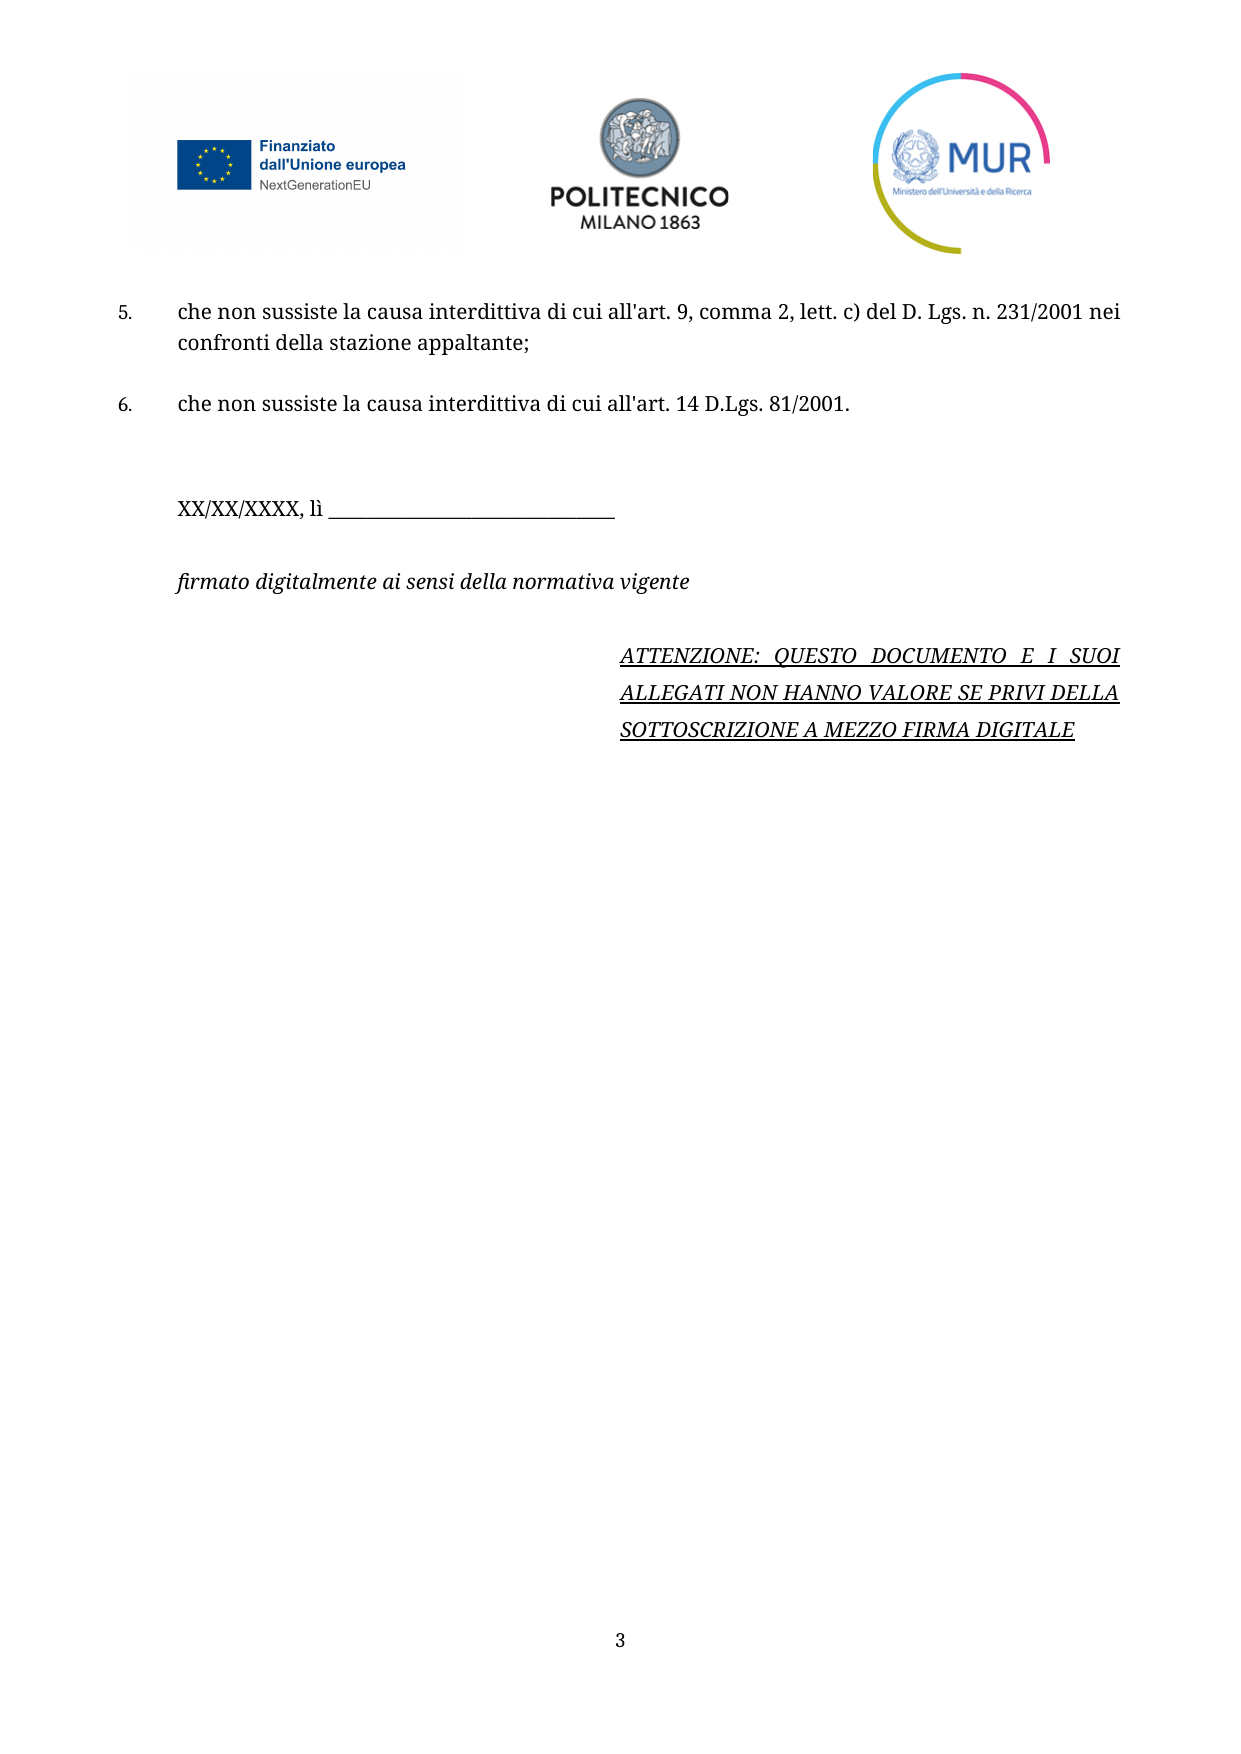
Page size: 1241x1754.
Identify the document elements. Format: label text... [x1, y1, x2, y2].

list firmato digitalmente ai sensi della normativa vigente [177, 567, 1122, 596]
list che non sussiste la causa interdittiva di cui all'art. 9, comma 2, lett. c) del D. Lgs. n. 231/2001 nei confronti della stazione appaltante; [118, 297, 1122, 356]
picture [551, 98, 729, 229]
picture [872, 73, 1050, 254]
list ATTENZIONE: QUESTO DOCUMENTO E I SUOI ALLEGATI NON HANNO VALORE SE PRIVI DELLA SOTTOSCRIZIONE A MEZZO FIRMA DIGITALE [620, 641, 1122, 743]
picture [129, 75, 468, 253]
list che non sussiste la causa interdittiva di cui all'art. 14 D.Lgs. 81/2001. [118, 389, 1122, 418]
list XX/XX/XXXX, lì ______________________________ [177, 494, 1122, 522]
